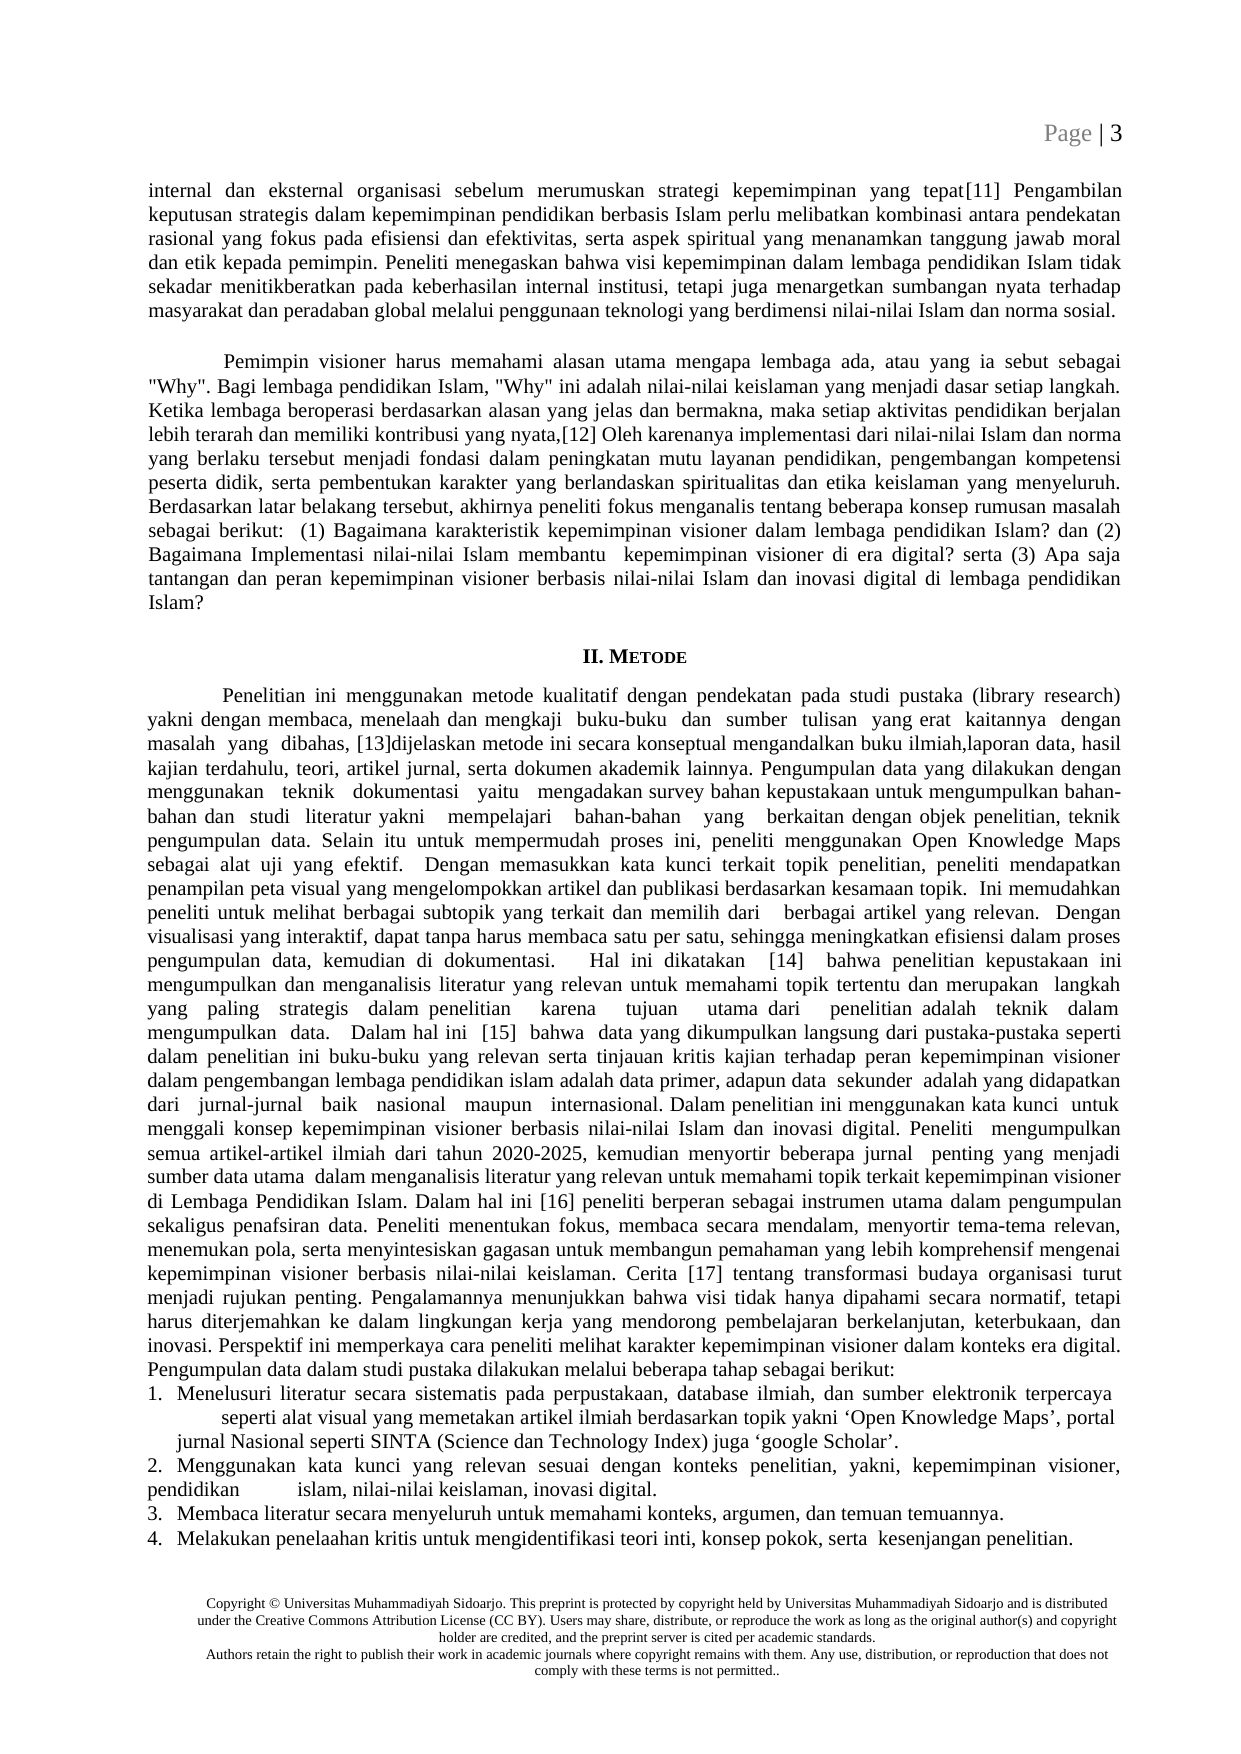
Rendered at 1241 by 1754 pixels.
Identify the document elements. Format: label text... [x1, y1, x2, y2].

list Melakukan penelaahan kritis untuk mengidentifikasi teori inti, konsep pokok, serta kesenjangan penelitian. [147, 1525, 1122, 1549]
text Penelitian ini menggunakan metode kualitatif dengan pendekatan pada studi pustaka (library research) yakni dengan membaca, menelaah dan mengkaji buku-buku dan sumber tulisan yang erat kaitannya dengan masalah yang dibahas, dijelaskan metode ini secara konseptual mengandalkan buku ilmiah,laporan data, hasil kajian terdahulu, teori, artikel jurnal, serta dokumen akademik lainnya. Pengumpulan data yang dilakukan dengan menggunakan teknik dokumentasi yaitu mengadakan survey bahan kepustakaan untuk mengumpulkan bahan-bahan dan studi literatur yakni mempelajari bahan-bahan yang berkaitan dengan objek penelitian, teknik pengumpulan data. Selain itu untuk mempermudah proses ini, peneliti menggunakan Open Knowledge Maps sebagai alat uji yang efektif. Dengan memasukkan kata kunci terkait topik penelitian, peneliti mendapatkan penampilan peta visual yang mengelompokkan artikel dan publikasi berdasarkan kesamaan topik. Ini memudahkan peneliti untuk melihat berbagai subtopik yang terkait dan memilih dari berbagai artikel yang relevan. Dengan visualisasi yang interaktif, dapat tanpa harus membaca satu per satu, sehingga meningkatkan efisiensi dalam proses pengumpulan data, kemudian di dokumentasi. Hal ini dikatakan bahwa penelitian kepustakaan ini mengumpulkan dan menganalisis literatur yang relevan untuk memahami topik tertentu dan merupakan langkah yang paling strategis dalam penelitian karena tujuan utama dari penelitian adalah teknik dalam mengumpulkan data. Dalam hal ini bahwa data yang dikumpulkan langsung dari pustaka-pustaka seperti dalam penelitian ini buku-buku yang relevan serta tinjauan kritis kajian terhadap peran kepemimpinan visioner dalam pengembangan lembaga pendidikan islam adalah data primer, adapun data sekunder adalah yang didapatkan dari jurnal-jurnal baik nasional maupun internasional. Dalam penelitian ini menggunakan kata kunci untuk menggali konsep kepemimpinan visioner berbasis nilai-nilai Islam dan inovasi digital. Peneliti mengumpulkan semua artikel-artikel ilmiah dari tahun 2020-2025, kemudian menyortir beberapa jurnal penting yang menjadi sumber data utama dalam menganalisis literatur yang relevan untuk memahami topik terkait kepemimpinan visioner di Lembaga Pendidikan Islam. Dalam hal ini peneliti berperan sebagai instrumen utama dalam pengumpulan sekaligus penafsiran data. Peneliti menentukan fokus, membaca secara mendalam, menyortir tema-tema relevan, menemukan pola, serta menyintesiskan gagasan untuk membangun pemahaman yang lebih komprehensif mengenai kepemimpinan visioner berbasis nilai-nilai keislaman. Cerita tentang transformasi budaya organisasi turut menjadi rujukan penting. Pengalamannya menunjukkan bahwa visi tidak hanya dipahami secara normatif, tetapi harus diterjemahkan ke dalam lingkungan kerja yang mendorong pembelajaran berkelanjutan, keterbukaan, dan inovasi. Perspektif ini memperkaya cara peneliti melihat karakter kepemimpinan visioner dalam konteks era digital. Pengumpulan data dalam studi pustaka dilakukan melalui beberapa tahap sebagai berikut: [147, 683, 1122, 1381]
list Menggunakan kata kunci yang relevan sesuai dengan konteks penelitian, yakni, kepemimpinan visioner, pendidikan islam, nilai-nilai keislaman, inovasi digital. [147, 1453, 1122, 1501]
list Membaca literatur secara menyeluruh untuk memahami konteks, argumen, dan temuan temuannya. [147, 1501, 1122, 1525]
text Pemimpin visioner harus memahami alasan utama mengapa lembaga ada, atau yang ia sebut sebagai "Why". Bagi lembaga pendidikan Islam, "Why" ini adalah nilai-nilai keislaman yang menjadi dasar setiap langkah. Ketika lembaga beroperasi berdasarkan alasan yang jelas dan bermakna, maka setiap aktivitas pendidikan berjalan lebih terarah dan memiliki kontribusi yang nyata, Oleh karenanya implementasi dari nilai-nilai Islam dan norma yang berlaku tersebut menjadi fondasi dalam peningkatan mutu layanan pendidikan, pengembangan kompetensi peserta didik, serta pembentukan karakter yang berlandaskan spiritualitas dan etika keislaman yang menyeluruh. Berdasarkan latar belakang tersebut, akhirnya peneliti fokus menganalis tentang beberapa konsep rumusan masalah sebagai berikut: (1) Bagaimana karakteristik kepemimpinan visioner dalam lembaga pendidikan Islam? dan (2) Bagaimana Implementasi nilai-nilai Islam membantu kepemimpinan visioner di era digital? serta (3) Apa saja tantangan dan peran kepemimpinan visioner berbasis nilai-nilai Islam dan inovasi digital di lembaga pendidikan Islam? [148, 349, 1122, 614]
subtitle II. Metode [147, 644, 1122, 668]
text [148, 178, 1122, 322]
list Menelusuri literatur secara sistematis pada perpustakaan, database ilmiah, dan sumber elektronik terpercaya seperti alat visual yang memetakan artikel ilmiah berdasarkan topik yakni ‘Open Knowledge Maps’, portal jurnal Nasional seperti SINTA (Science dan Technology Index) juga ‘google Scholar’. [147, 1381, 1122, 1453]
